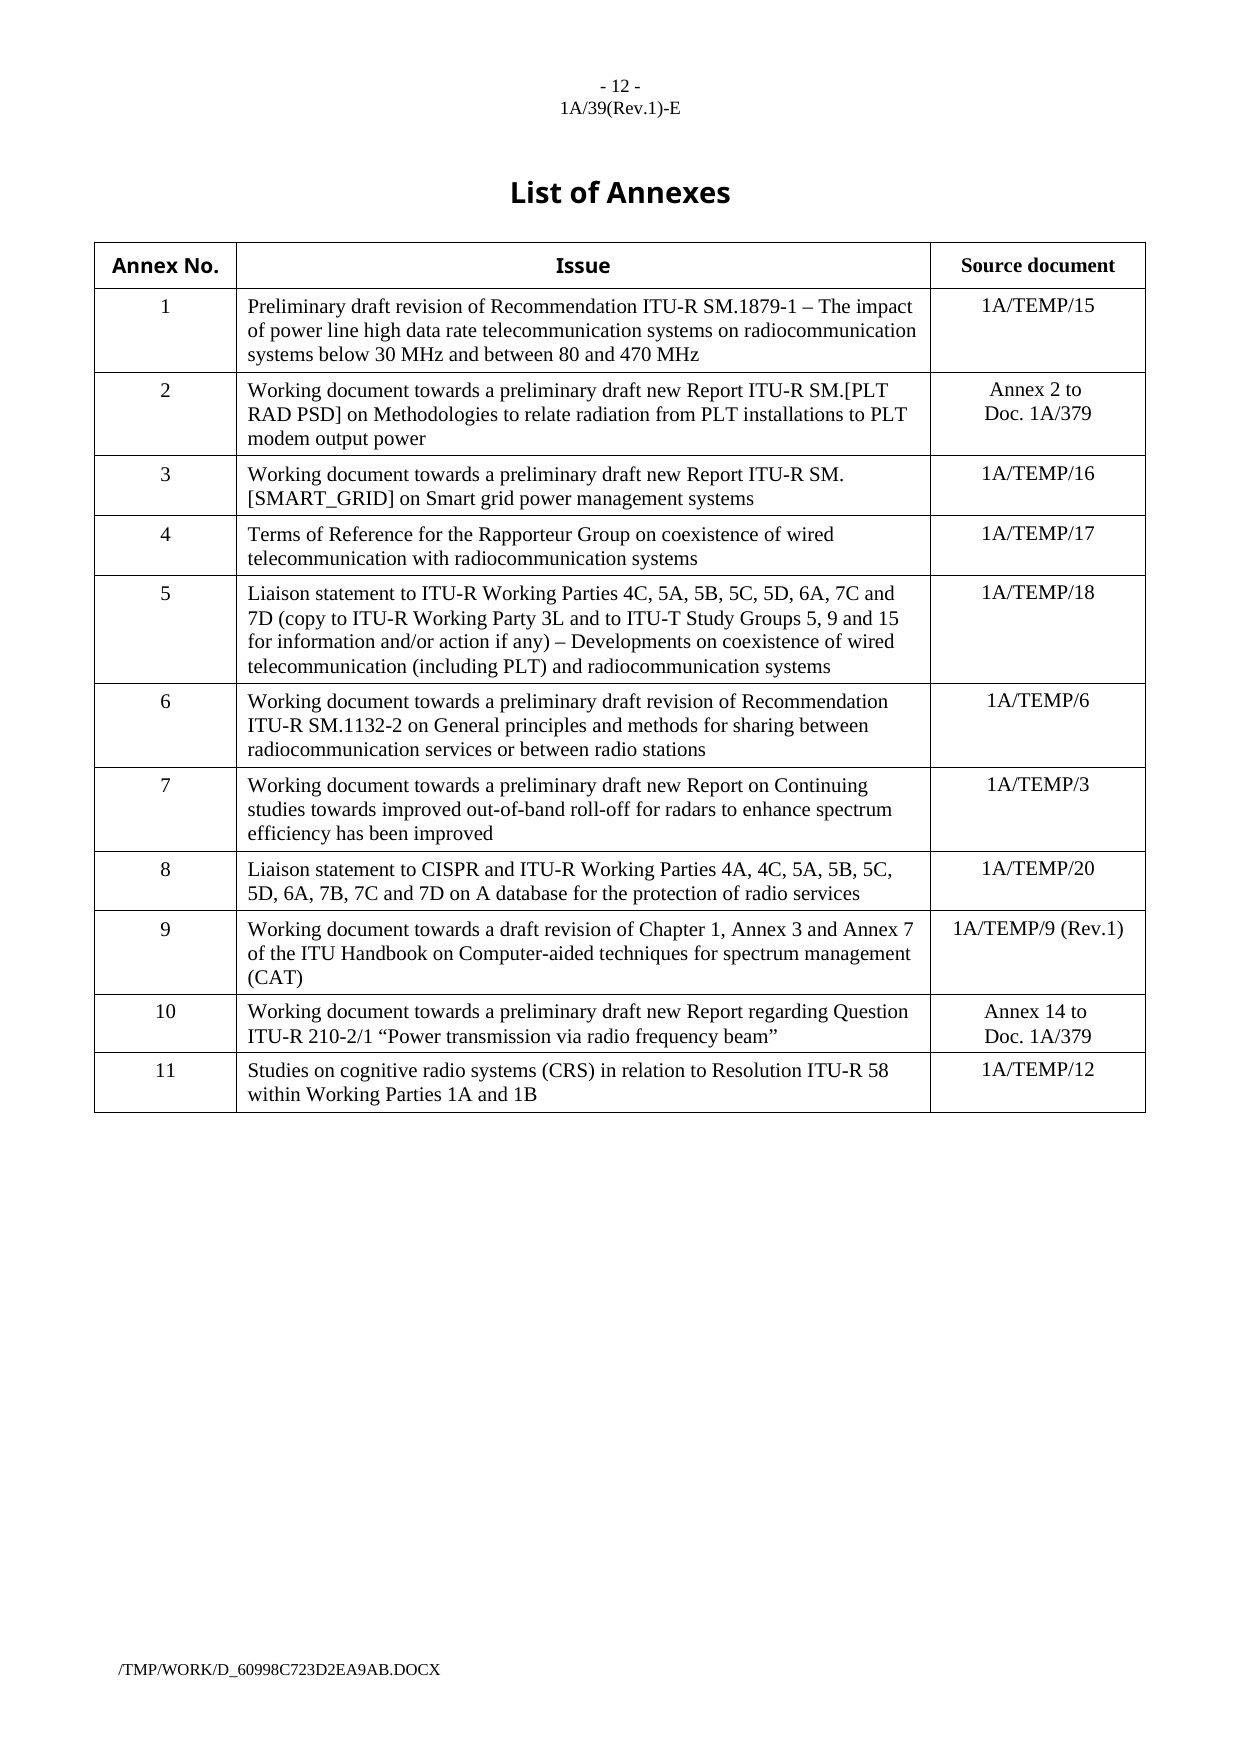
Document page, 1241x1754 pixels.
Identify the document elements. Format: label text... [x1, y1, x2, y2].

table_cell Working document towards a preliminary draft new Report ITU-R SM.[PLT RAD PSD] on Methodologies to relate radiation from PLT installations to PLT modem output power [237, 373, 930, 455]
table_cell Studies on cognitive radio systems (CRS) in relation to Resolution ITU-R 58 within Working Parties 1A and 1B [237, 1053, 930, 1112]
table_cell 5 [95, 576, 236, 683]
table_cell 1 [95, 289, 236, 372]
table_header Source document [931, 243, 1145, 288]
table_cell 2 [95, 373, 236, 455]
table_cell Terms of Reference for the Rapporteur Group on coexistence of wired telecommunication with radiocommunication systems [237, 516, 930, 575]
table_cell 8 [95, 852, 236, 910]
table_cell 1A/TEMP/15 [931, 289, 1145, 372]
table_cell Working document towards a preliminary draft revision of Recommendation ITU-R SM.1132-2 on General principles and methods for sharing between radiocommunication services or between radio stations [237, 684, 930, 767]
table_header Issue [237, 243, 930, 288]
table_cell 1A/TEMP/16 [931, 456, 1145, 515]
table_cell Working document towards a preliminary draft new Report regarding Question ITU-R 210-2/1 “Power transmission via radio frequency beam” [237, 995, 930, 1052]
table_cell 1A/TEMP/3 [931, 768, 1145, 851]
table_cell 1A/TEMP/17 [931, 516, 1145, 575]
table_cell Working document towards a preliminary draft new Report on Continuing studies towards improved out-of-band roll-off for radars to enhance spectrum efficiency has been improved [237, 768, 930, 851]
table_cell 1A/TEMP/20 [931, 852, 1145, 910]
table_cell 1A/TEMP/9 (Rev.1) [931, 911, 1145, 994]
table_cell Working document towards a draft revision of Chapter 1, Annex 3 and Annex 7 of the ITU Handbook on Computer-aided techniques for spectrum management (CAT) [237, 911, 930, 994]
table_cell 1A/TEMP/6 [931, 684, 1145, 767]
table_header Annex No. [95, 243, 236, 288]
table_cell Liaison statement to CISPR and ITU-R Working Parties 4A, 4C, 5A, 5B, 5C, 5D, 6A, 7B, 7C and 7D on A database for the protection of radio services [237, 852, 930, 910]
table_cell Liaison statement to ITU-R Working Parties 4C, 5A, 5B, 5C, 5D, 6A, 7C and 7D (copy to ITU-R Working Party 3L and to ITU-T Study Groups 5, 9 and 15 for information and/or action if any) – Developments on coexistence of wired telecommunication (including PLT) and radiocommunication systems [237, 576, 930, 683]
table_cell Annex 14 to Doc. 1A/379 [931, 995, 1145, 1052]
table_cell 10 [95, 995, 236, 1052]
table_cell 1A/TEMP/18 [931, 576, 1145, 683]
table_cell 11 [95, 1053, 236, 1112]
table_cell 9 [95, 911, 236, 994]
table_cell 1A/TEMP/12 [931, 1053, 1145, 1112]
table_cell Annex 2 to Doc. 1A/379 [931, 373, 1145, 455]
title List of Annexes [118, 173, 1122, 212]
table_cell 6 [95, 684, 236, 767]
table_cell 3 [95, 456, 236, 515]
table_cell 7 [95, 768, 236, 851]
table_cell 4 [95, 516, 236, 575]
table_cell Preliminary draft revision of Recommendation ITU-R SM.1879-1 – The impact of power line high data rate telecommunication systems on radiocommunication systems below 30 MHz and between 80 and 470 MHz [237, 289, 930, 372]
table_cell Working document towards a preliminary draft new Report ITU-R SM.[SMART_GRID] on Smart grid power management systems [237, 456, 930, 515]
